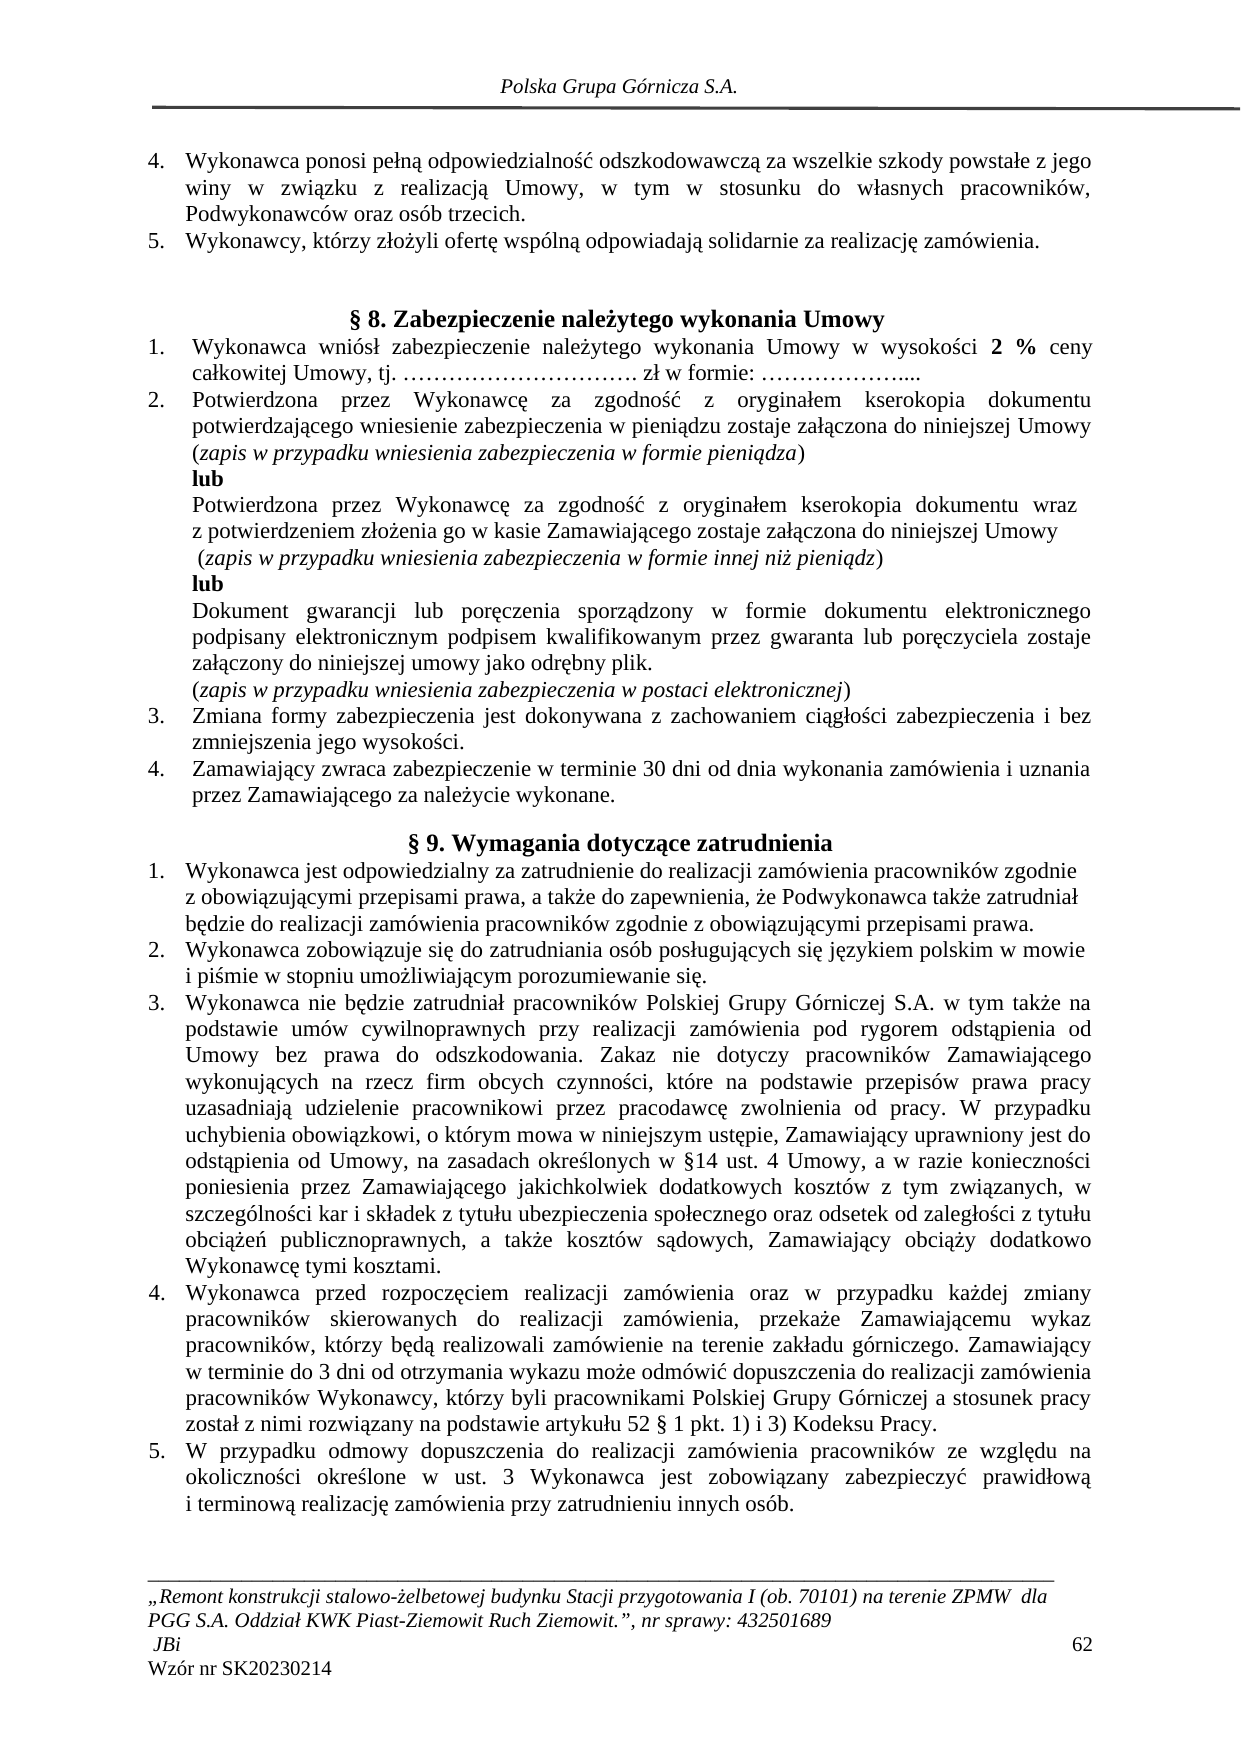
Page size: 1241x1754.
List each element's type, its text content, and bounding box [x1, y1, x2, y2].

list Potwierdzona przez Wykonawcę za zgodność z oryginałem kserokopia dokumentu potwierdzającego wniesienie zabezpieczenia w pieniądzu zostaje załączona do niniejszej Umowy (zapis w przypadku wniesienia zabezpieczenia w formie pieniądza) [148, 386, 1093, 465]
text (zapis w przypadku wniesienia zabezpieczenia w formie innej niż pieniądz) [192, 544, 1093, 570]
list W przypadku odmowy dopuszczenia do realizacji zamówienia pracowników ze względu na okoliczności określone w ust. 3 Wykonawca jest zobowiązany zabezpieczyć prawidłową i terminową realizację zamówienia przy zatrudnieniu innych osób. [148, 1437, 1093, 1516]
list Wykonawca jest odpowiedzialny za zatrudnienie do realizacji zamówienia pracowników zgodnie z obowiązującymi przepisami prawa, a także do zapewnienia, że Podwykonawca także zatrudniał będzie do realizacji zamówienia pracowników zgodnie z obowiązującymi przepisami prawa. [148, 857, 1093, 936]
list Wykonawca nie będzie zatrudniał pracowników Polskiej Grupy Górniczej S.A. w tym także na podstawie umów cywilnoprawnych przy realizacji zamówienia pod rygorem odstąpienia od Umowy bez prawa do odszkodowania. Zakaz nie dotyczy pracowników Zamawiającego wykonujących na rzecz firm obcych czynności, które na podstawie przepisów prawa pracy uzasadniają udzielenie pracownikowi przez pracodawcę zwolnienia od pracy. W przypadku uchybienia obowiązkowi, o którym mowa w niniejszym ustępie, Zamawiający uprawniony jest do odstąpienia od Umowy, na zasadach określonych w §14 ust. 4 Umowy, a w razie konieczności poniesienia przez Zamawiającego jakichkolwiek dodatkowych kosztów z tym związanych, w szczególności kar i składek z tytułu ubezpieczenia społecznego oraz odsetek od zaległości z tytułu obciążeń publicznoprawnych, a także kosztów sądowych, Zamawiający obciąży dodatkowo Wykonawcę tymi kosztami. [148, 989, 1093, 1279]
text Potwierdzona przez Wykonawcę za zgodność z oryginałem kserokopia dokumentu wraz z potwierdzeniem złożenia go w kasie Zamawiającego zostaje załączona do niniejszej Umowy [192, 491, 1093, 544]
text Dokument gwarancji lub poręczenia sporządzony w formie dokumentu elektronicznego podpisany elektronicznym podpisem kwalifikowanym przez gwaranta lub poręczyciela zostaje załączony do niniejszej umowy jako odrębny plik. [192, 597, 1093, 676]
text lub [192, 570, 1093, 597]
list Wykonawca przed rozpoczęciem realizacji zamówienia oraz w przypadku każdej zmiany pracowników skierowanych do realizacji zamówienia, przekaże Zamawiającemu wykaz pracowników, którzy będą realizowali zamówienie na terenie zakładu górniczego. Zamawiający w terminie do 3 dni od otrzymania wykazu może odmówić dopuszczenia do realizacji zamówienia pracowników Wykonawcy, którzy byli pracownikami Polskiej Grupy Górniczej a stosunek pracy został z nimi rozwiązany na podstawie artykułu 52 § 1 pkt. 1) i 3) Kodeksu Pracy. [148, 1279, 1093, 1437]
list Zamawiający zwraca zabezpieczenie w terminie 30 dni od dnia wykonania zamówienia i uznania przez Zamawiającego za należycie wykonane. [148, 755, 1093, 807]
list Wykonawcy, którzy złożyli ofertę wspólną odpowiadają solidarnie za realizację zamówienia. [148, 227, 1093, 253]
text lub [192, 465, 1093, 491]
list Zmiana formy zabezpieczenia jest dokonywana z zachowaniem ciągłości zabezpieczenia i bez zmniejszenia jego wysokości. [148, 702, 1093, 755]
subtitle § 9. Wymagania dotyczące zatrudnienia [148, 828, 1093, 857]
text (zapis w przypadku wniesienia zabezpieczenia w postaci elektronicznej) [192, 676, 1093, 702]
list Wykonawca zobowiązuje się do zatrudniania osób posługujących się językiem polskim w mowie i piśmie w stopniu umożliwiającym porozumiewanie się. [148, 936, 1093, 989]
list Wykonawca wniósł zabezpieczenie należytego wykonania Umowy w wysokości 2 % ceny całkowitej Umowy, tj. …………………………. zł w formie: ……………….... [148, 333, 1093, 386]
list Wykonawca ponosi pełną odpowiedzialność odszkodowawczą za wszelkie szkody powstałe z jego winy w związku z realizacją Umowy, w tym w stosunku do własnych pracowników, Podwykonawców oraz osób trzecich. [148, 148, 1093, 227]
subtitle § 8. Zabezpieczenie należytego wykonania Umowy [148, 304, 1093, 333]
